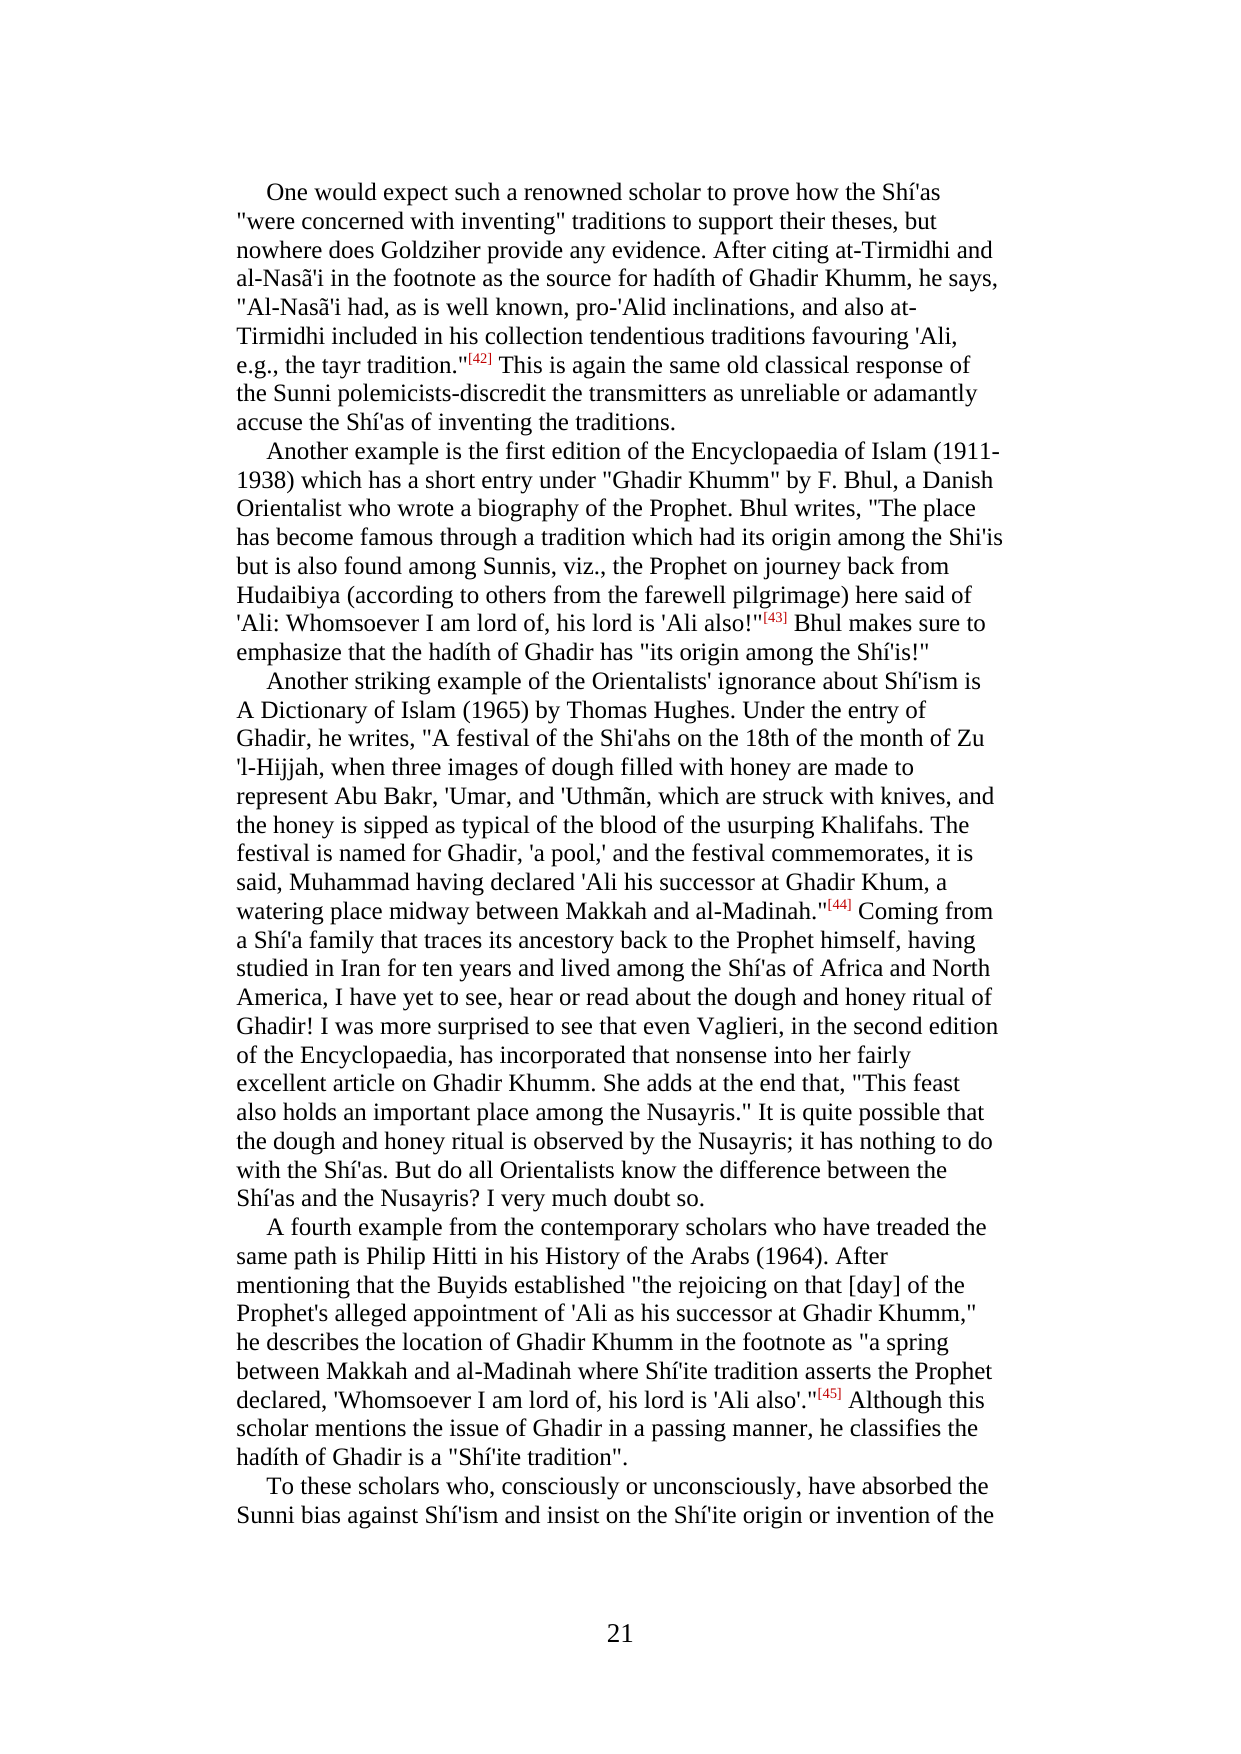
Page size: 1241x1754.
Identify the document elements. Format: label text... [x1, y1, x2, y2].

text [236, 1471, 1004, 1528]
text Another example is the first edition of the Encyclopaedia of Islam (1911-1938) which has a short entry under "Ghadir Khumm" by F. Bhul, a Danish Orientalist who wrote a biography of the Prophet. Bhul writes, "The place has become famous through a tradition which had its origin among the Shi'is but is also found among Sunnis, viz., the Prophet on journey back from Hudaibiya (according to others from the farewell pilgrimage) here said of 'Ali: Whomsoever I am lord of, his lord is 'Ali also!"[43] Bhul makes sure to emphasize that the hadíth of Ghadir has "its origin among the Shí'is!" [236, 436, 1004, 666]
text Another striking example of the Orientalists' ignorance about Shí'ism is A Dictionary of Islam (1965) by Thomas Hughes. Under the entry of Ghadir, he writes, "A festival of the Shi'ahs on the 18th of the month of Zu 'l-Hijjah, when three images of dough filled with honey are made to represent Abu Bakr, 'Umar, and 'Uthmãn, which are struck with knives, and the honey is sipped as typical of the blood of the usurping Khalifahs. The festival is named for Ghadir, 'a pool,' and the festival commemorates, it is said, Muhammad having declared 'Ali his successor at Ghadir Khum, a watering place midway between Makkah and al-Madinah."[44] Coming from a Shí'a family that traces its ancestory back to the Prophet himself, having studied in Iran for ten years and lived among the Shí'as of Africa and North America, I have yet to see, hear or read about the dough and honey ritual of Ghadir! I was more surprised to see that even Vaglieri, in the second edition of the Encyclopaedia, has incorporated that nonsense into her fairly excellent article on Ghadir Khumm. She adds at the end that, "This feast also holds an important place among the Nusayris." It is quite possible that the dough and honey ritual is observed by the Nusayris; it has nothing to do with the Shí'as. But do all Orientalists know the difference between the Shí'as and the Nusayris? I very much doubt so. [236, 666, 1004, 1212]
text One would expect such a renowned scholar to prove how the Shí'as "were concerned with inventing" traditions to support their theses, but nowhere does Goldziher provide any evidence. After citing at-Tirmidhi and al-Nasã'i in the footnote as the source for hadíth of Ghadir Khumm, he says, "Al-Nasã'i had, as is well known, pro-'Alid inclinations, and also at-Tirmidhi included in his collection tendentious traditions favouring 'Ali, e.g., the tayr tradition."[42] This is again the same old classical response of the Sunni polemicists-discredit the transmitters as unreliable or adamantly accuse the Shí'as of inventing the traditions. [236, 177, 1004, 436]
text A fourth example from the contemporary scholars who have treaded the same path is Philip Hitti in his History of the Arabs (1964). After mentioning that the Buyids established "the rejoicing on that [day] of the Prophet's alleged appointment of 'Ali as his successor at Ghadir Khumm," he describes the location of Ghadir Khumm in the footnote as "a spring between Makkah and al-Madinah where Shí'ite tradition asserts the Prophet declared, 'Whomsoever I am lord of, his lord is 'Ali also'."[45] Although this scholar mentions the issue of Ghadir in a passing manner, he classifies the hadíth of Ghadir is a "Shí'ite tradition". [236, 1212, 1004, 1471]
